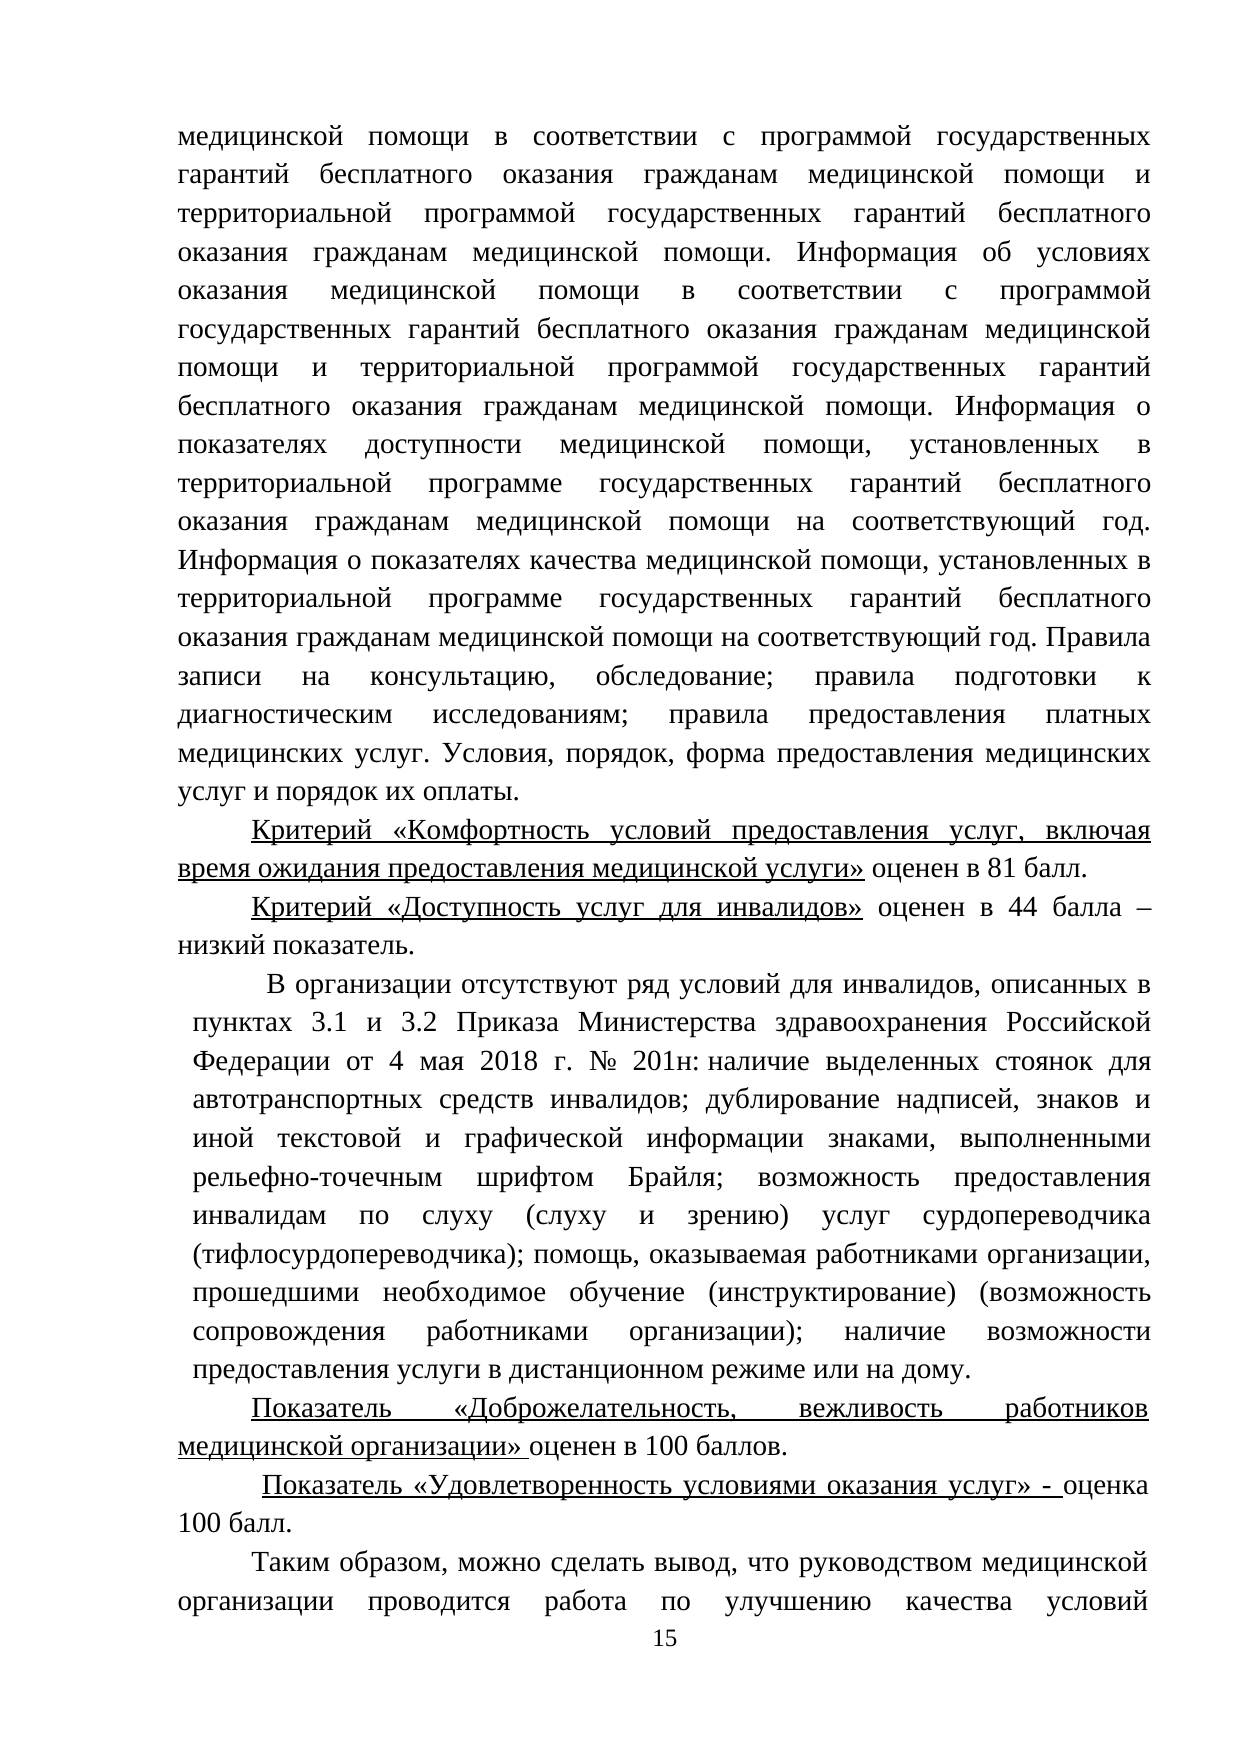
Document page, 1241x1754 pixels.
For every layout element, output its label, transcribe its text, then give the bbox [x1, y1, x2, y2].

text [177, 1544, 1149, 1616]
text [177, 118, 1152, 807]
text Показатель «Удовлетворенность условиями оказания услуг» - оценка 100 балл. [177, 1467, 1149, 1539]
text Критерий «Доступность услуг для инвалидов» оценен в 44 балла – низкий показатель. [177, 889, 1152, 961]
text Показатель «Доброжелательность, вежливость работников медицинской организации» оценен в 100 баллов. [177, 1390, 1149, 1462]
text Критерий «Комфортность условий предоставления услуг, включая время ожидания предоставления медицинской услуги» оценен в 81 балл. [177, 812, 1152, 884]
text В организации отсутствуют ряд условий для инвалидов, описанных в пунктах 3.1 и 3.2 Приказа Министерства здравоохранения Российской Федерации от 4 мая 2018 г. № 201н: наличие выделенных стоянок для автотранспортных средств инвалидов; дублирование надписей, знаков и иной текстовой и графической информации знаками, выполненными рельефно-точечным шрифтом Брайля; возможность предоставления инвалидам по слуху (слуху и зрению) услуг сурдопереводчика (тифлосурдопереводчика); помощь, оказываемая работниками организации, прошедшими необходимое обучение (инструктирование) (возможность сопровождения работниками организации); наличие возможности предоставления услуги в дистанционном режиме или на дому. [192, 966, 1152, 1385]
